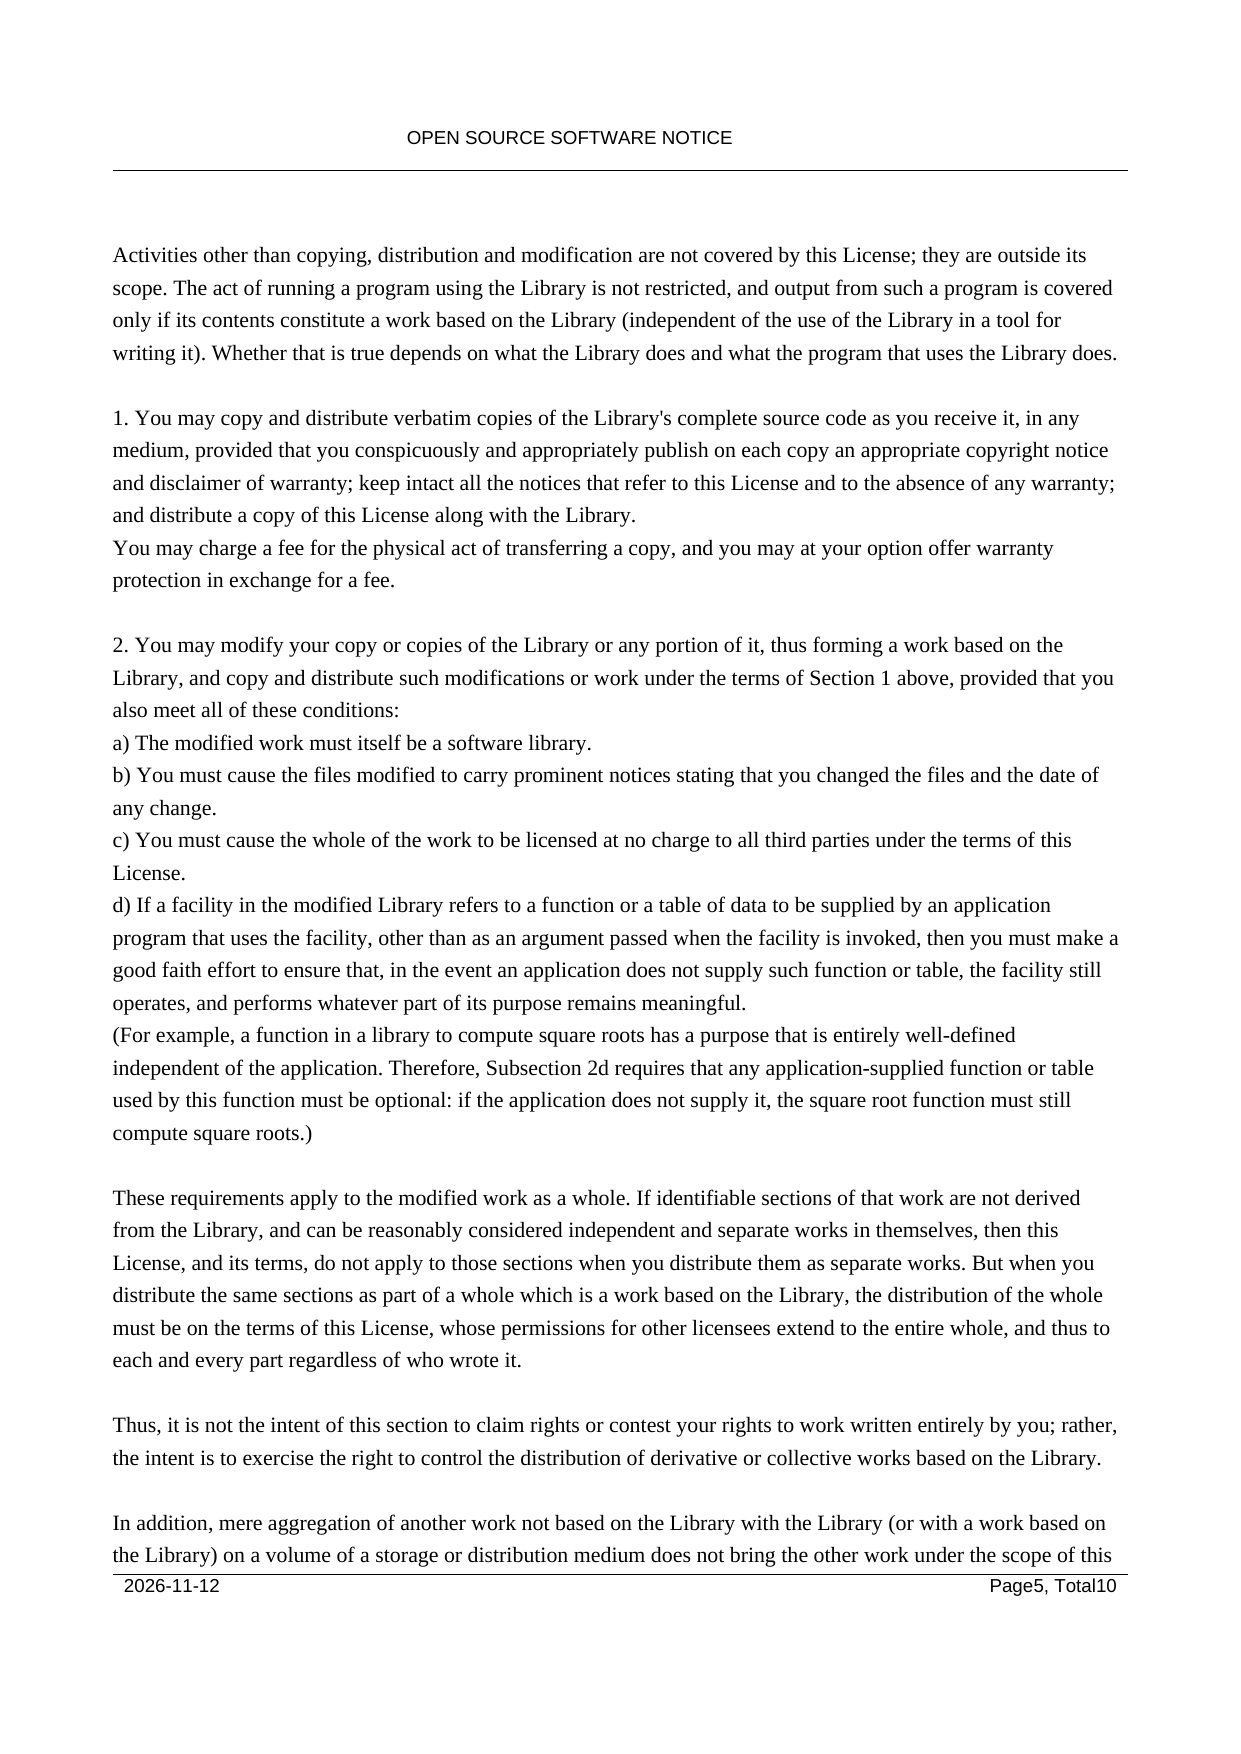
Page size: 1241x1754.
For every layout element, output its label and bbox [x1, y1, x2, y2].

text [112, 206, 1128, 1571]
